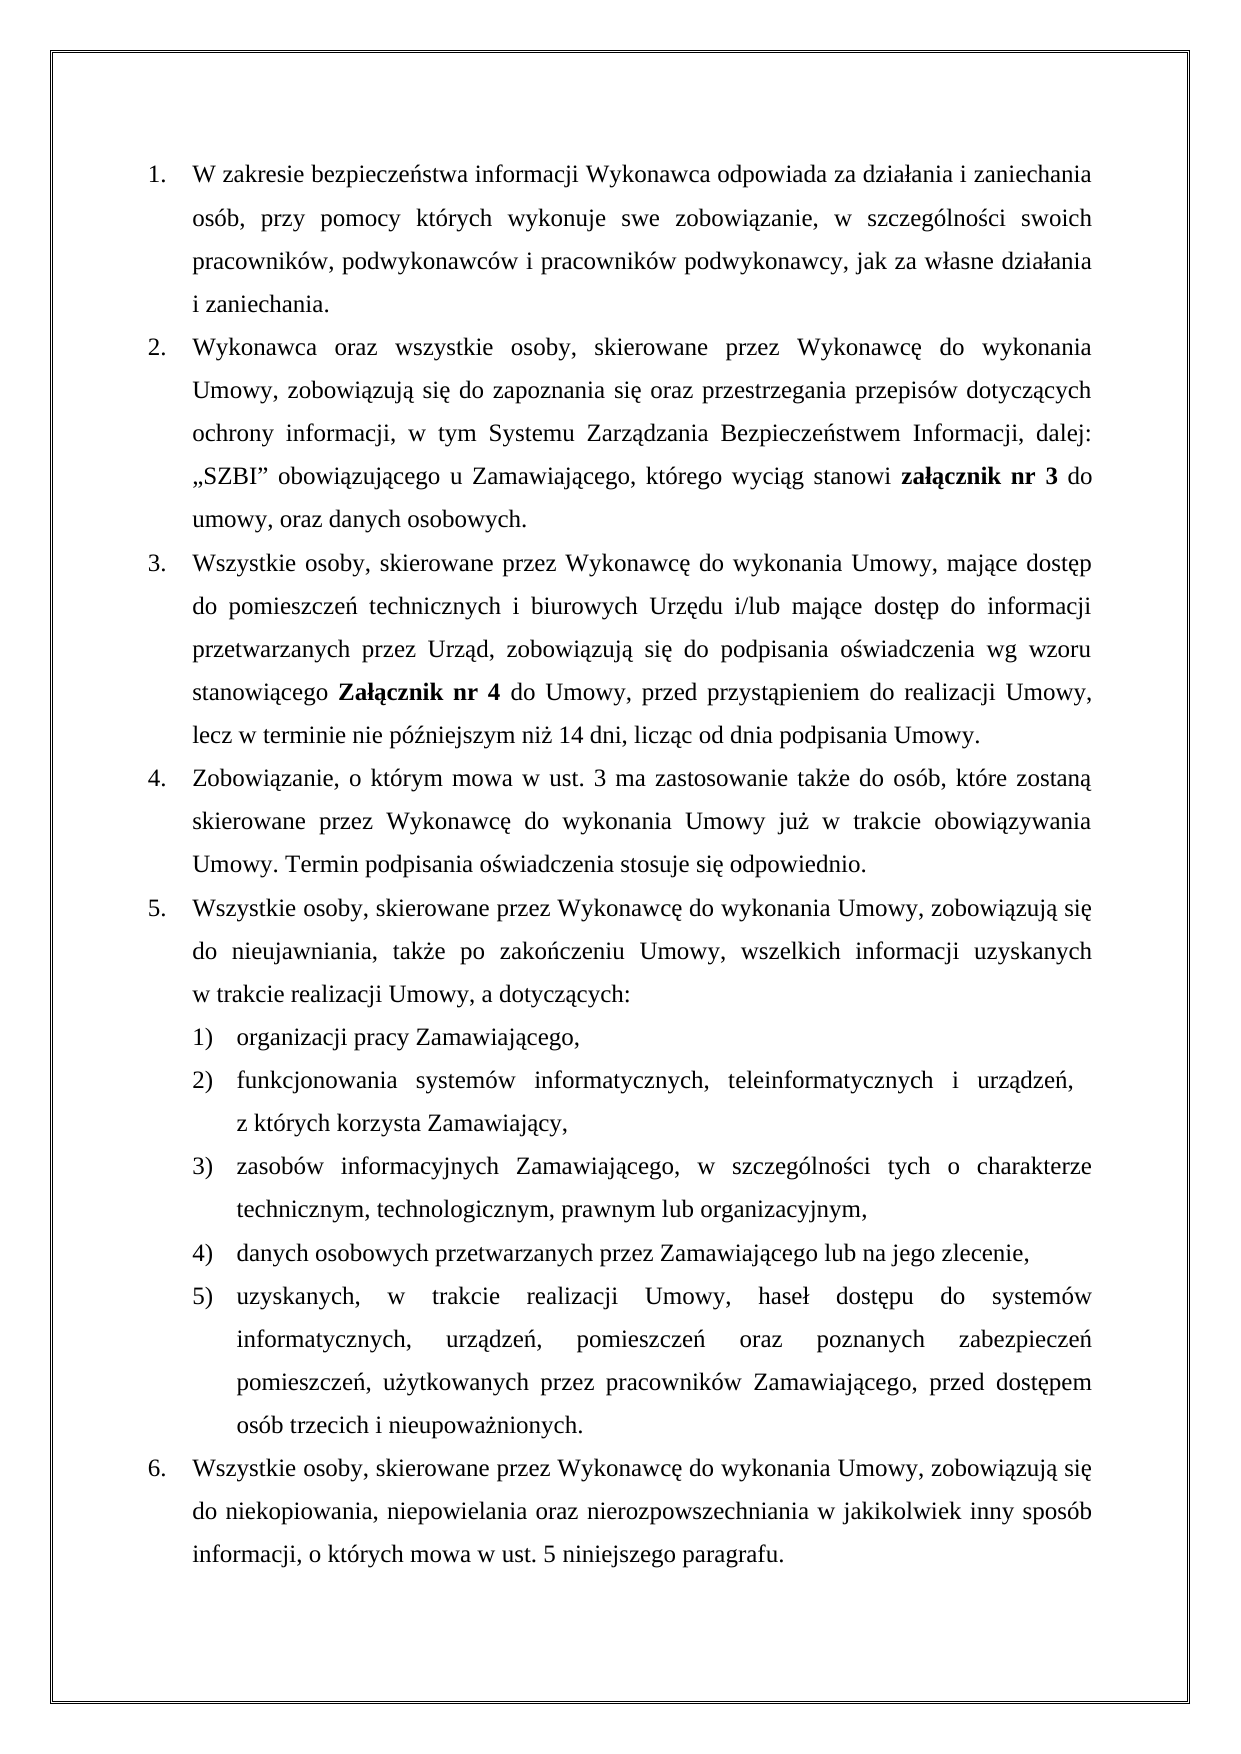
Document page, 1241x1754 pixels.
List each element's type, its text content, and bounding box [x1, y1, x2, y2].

list Wykonawca oraz wszystkie osoby, skierowane przez Wykonawcę do wykonania Umowy, zobowiązują się do zapoznania się oraz przestrzegania przepisów dotyczących ochrony informacji, w tym Systemu Zarządzania Bezpieczeństwem Informacji, dalej: „SZBI” obowiązującego u Zamawiającego, którego wyciąg stanowi załącznik nr 3 do umowy, oraz danych osobowych. [148, 332, 1092, 533]
list Wszystkie osoby, skierowane przez Wykonawcę do wykonania Umowy, mające dostęp do pomieszczeń technicznych i biurowych Urzędu i/lub mające dostęp do informacji przetwarzanych przez Urząd, zobowiązują się do podpisania oświadczenia wg wzoru stanowiącego Załącznik nr 4 do Umowy, przed przystąpieniem do realizacji Umowy, lecz w terminie nie późniejszym niż 14 dni, licząc od dnia podpisania Umowy. [148, 548, 1092, 749]
list uzyskanych, w trakcie realizacji Umowy, haseł dostępu do systemów informatycznych, urządzeń, pomieszczeń oraz poznanych zabezpieczeń pomieszczeń, użytkowanych przez pracowników Zamawiającego, przed dostępem osób trzecich i nieupoważnionych. [192, 1281, 1092, 1439]
list zasobów informacyjnych Zamawiającego, w szczególności tych o charakterze technicznym, technologicznym, prawnym lub organizacyjnym, [192, 1151, 1092, 1223]
list Zobowiązanie, o którym mowa w ust. 3 ma zastosowanie także do osób, które zostaną skierowane przez Wykonawcę do wykonania Umowy już w trakcie obowiązywania Umowy. Termin podpisania oświadczenia stosuje się odpowiednio. [148, 763, 1092, 878]
list funkcjonowania systemów informatycznych, teleinformatycznych i urządzeń, z których korzysta Zamawiający, [192, 1065, 1092, 1137]
list W zakresie bezpieczeństwa informacji Wykonawca odpowiada za działania i zaniechania osób, przy pomocy których wykonuje swe zobowiązanie, w szczególności swoich pracowników, podwykonawców i pracowników podwykonawcy, jak za własne działania i zaniechania. [148, 159, 1092, 318]
list organizacji pracy Zamawiającego, [192, 1022, 1092, 1051]
list danych osobowych przetwarzanych przez Zamawiającego lub na jego zlecenie, [192, 1238, 1092, 1266]
list Wszystkie osoby, skierowane przez Wykonawcę do wykonania Umowy, zobowiązują się do niekopiowania, niepowielania oraz nierozpowszechniania w jakikolwiek inny sposób informacji, o których mowa w ust. 5 niniejszego paragrafu. [148, 1453, 1092, 1568]
list Wszystkie osoby, skierowane przez Wykonawcę do wykonania Umowy, zobowiązują się do nieujawniania, także po zakończeniu Umowy, wszelkich informacji uzyskanych w trakcie realizacji Umowy, a dotyczących: [148, 893, 1092, 1008]
